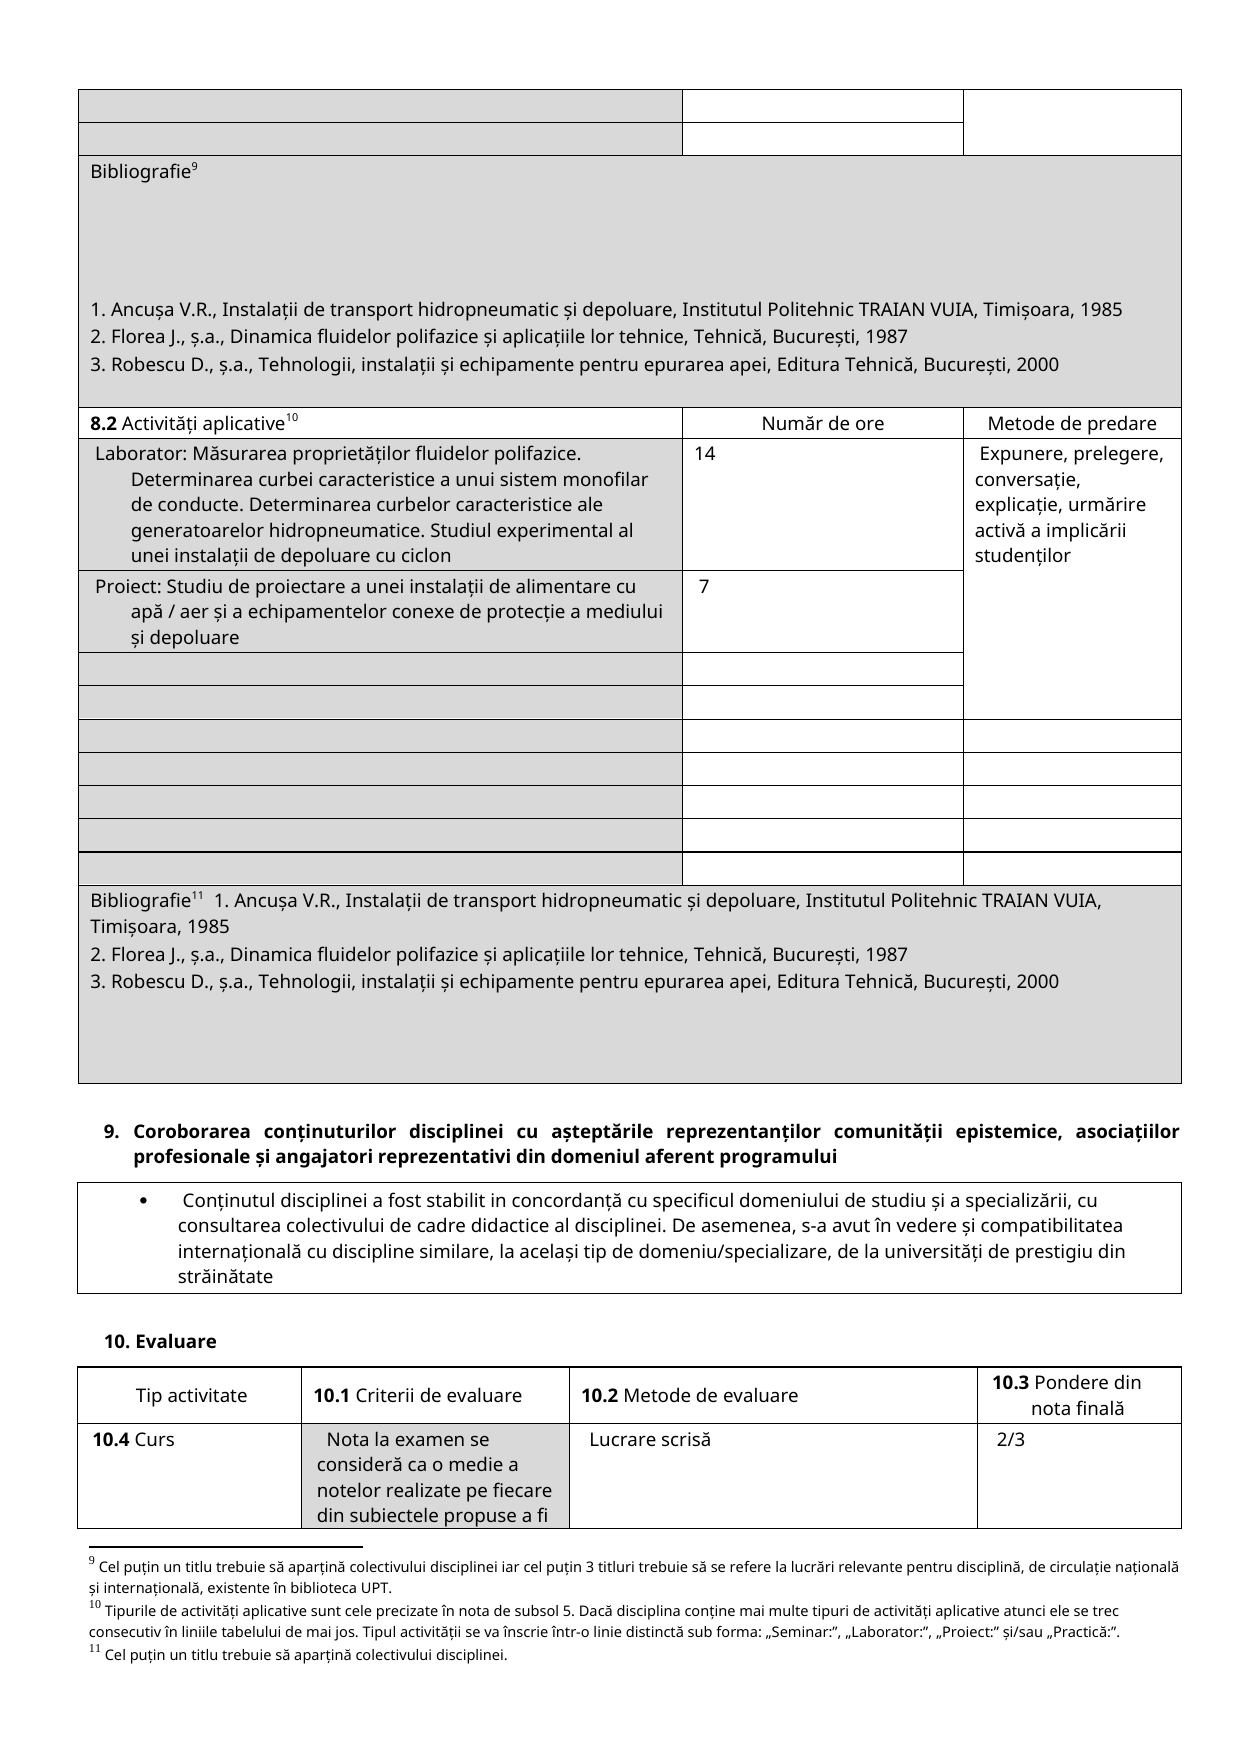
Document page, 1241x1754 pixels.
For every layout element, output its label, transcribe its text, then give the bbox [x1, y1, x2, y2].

table_cell Bibliografie 1. Ancuşa V.R., Instalaţii de transport hidropneumatic şi depoluare, Institutul Politehnic TRAIAN VUIA, Timişoara, 1985 2. Florea J., ş.a., Dinamica fluidelor polifazice şi aplicaţiile lor tehnice, Tehnică, Bucureşti, 1987 3. Robescu D., ş.a., Tehnologii, instalaţii şi echipamente pentru epurarea apei, Editura Tehnică, Bucureşti, 2000 [79, 886, 1181, 1083]
table_cell [79, 123, 682, 155]
table_cell [683, 90, 963, 122]
table_cell [79, 853, 682, 884]
table_cell Metode de predare [964, 408, 1181, 437]
table_cell 14 [683, 439, 963, 570]
table_cell [964, 819, 1181, 851]
table_cell Expunere, prelegere, conversaţie, explicaţie, urmărire activă a implicării studenţilor [964, 439, 1181, 718]
table_header 10.3 Pondere din nota finală [978, 1368, 1181, 1423]
table_cell [79, 819, 682, 851]
table_cell Număr de ore [683, 408, 963, 437]
table_header 10.1 Criterii de evaluare [302, 1368, 569, 1423]
table_cell [79, 653, 682, 685]
table_cell [683, 686, 963, 718]
table_cell [79, 753, 682, 785]
table_cell [683, 853, 963, 884]
table_cell [683, 786, 963, 818]
table_cell 7 [683, 571, 963, 652]
table_cell 2/3 [978, 1424, 1181, 1528]
table_cell Laborator: Măsurarea proprietăţilor fluidelor polifazice. Determinarea curbei caracteristice a unui sistem monofilar de conducte. Determinarea curbelor caracteristice ale generatoarelor hidropneumatice. Studiul experimental al unei instalaţii de depoluare cu ciclon [79, 439, 682, 570]
table_cell 10.4 Curs [78, 1424, 301, 1528]
table_cell [683, 753, 963, 785]
table_cell [683, 653, 963, 685]
table_header Conţinutul disciplinei a fost stabilit in concordanţă cu specificul domeniului de studiu şi a specializării, cu consultarea colectivului de cadre didactice al disciplinei. De asemenea, s-a avut în vedere şi compatibilitatea internaţională cu discipline similare, la acelaşi tip de domeniu/specializare, de la universităţi de prestigiu din străinătate [78, 1183, 1181, 1293]
table_cell [964, 853, 1181, 884]
table_cell Lucrare scrisă [570, 1424, 977, 1528]
table_cell [683, 720, 963, 752]
table_cell [964, 720, 1181, 752]
table_cell 8.2 Activităţi aplicative [79, 408, 682, 437]
table_header Tip activitate [78, 1368, 301, 1423]
table_cell [683, 123, 963, 155]
table_cell [964, 753, 1181, 785]
table_cell [964, 786, 1181, 818]
table_cell [683, 819, 963, 851]
text 9. Coroborarea conţinuturilor disciplinei cu aşteptările reprezentanţilor comunităţii epistemice, asociaţiilor profesionale şi angajatori reprezentativi din domeniul aferent programului [103, 1118, 1181, 1169]
table_cell [79, 720, 682, 752]
table_cell [79, 786, 682, 818]
table_header 10.2 Metode de evaluare [570, 1368, 977, 1423]
table_cell Proiect: Studiu de proiectare a unei instalaţii de alimentare cu apă / aer şi a echipamentelor conexe de protecţie a mediului şi depoluare [79, 571, 682, 652]
table_cell [79, 686, 682, 718]
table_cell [302, 1424, 569, 1528]
text 10. Evaluare [103, 1328, 1181, 1354]
table_cell [79, 90, 682, 122]
table_cell Bibliografie 1. Ancuşa V.R., Instalaţii de transport hidropneumatic şi depoluare, Institutul Politehnic TRAIAN VUIA, Timişoara, 1985 2. Florea J., ş.a., Dinamica fluidelor polifazice şi aplicaţiile lor tehnice, Tehnică, Bucureşti, 1987 3. Robescu D., ş.a., Tehnologii, instalaţii şi echipamente pentru epurarea apei, Editura Tehnică, Bucureşti, 2000 [79, 156, 1181, 407]
